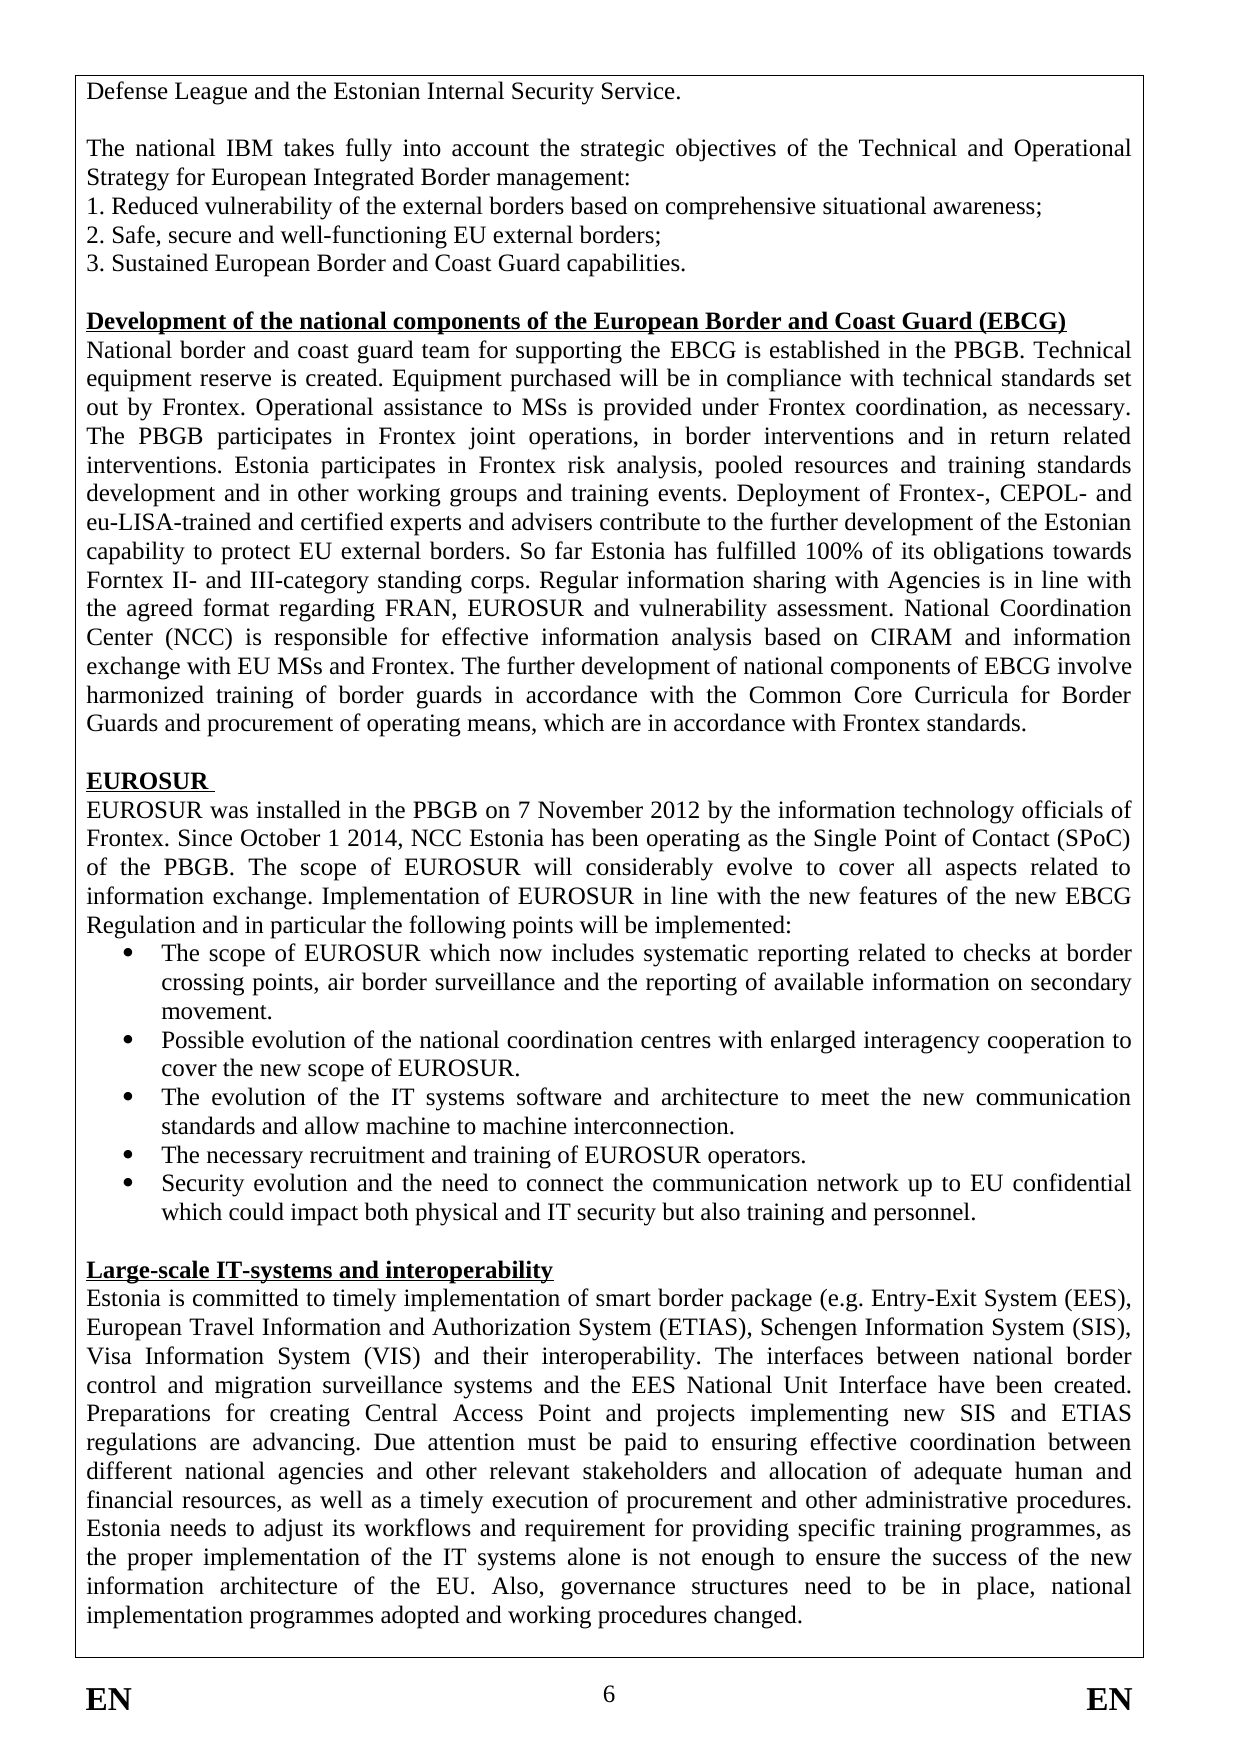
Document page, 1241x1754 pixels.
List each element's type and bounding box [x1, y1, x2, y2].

table_header [76, 76, 1143, 1657]
